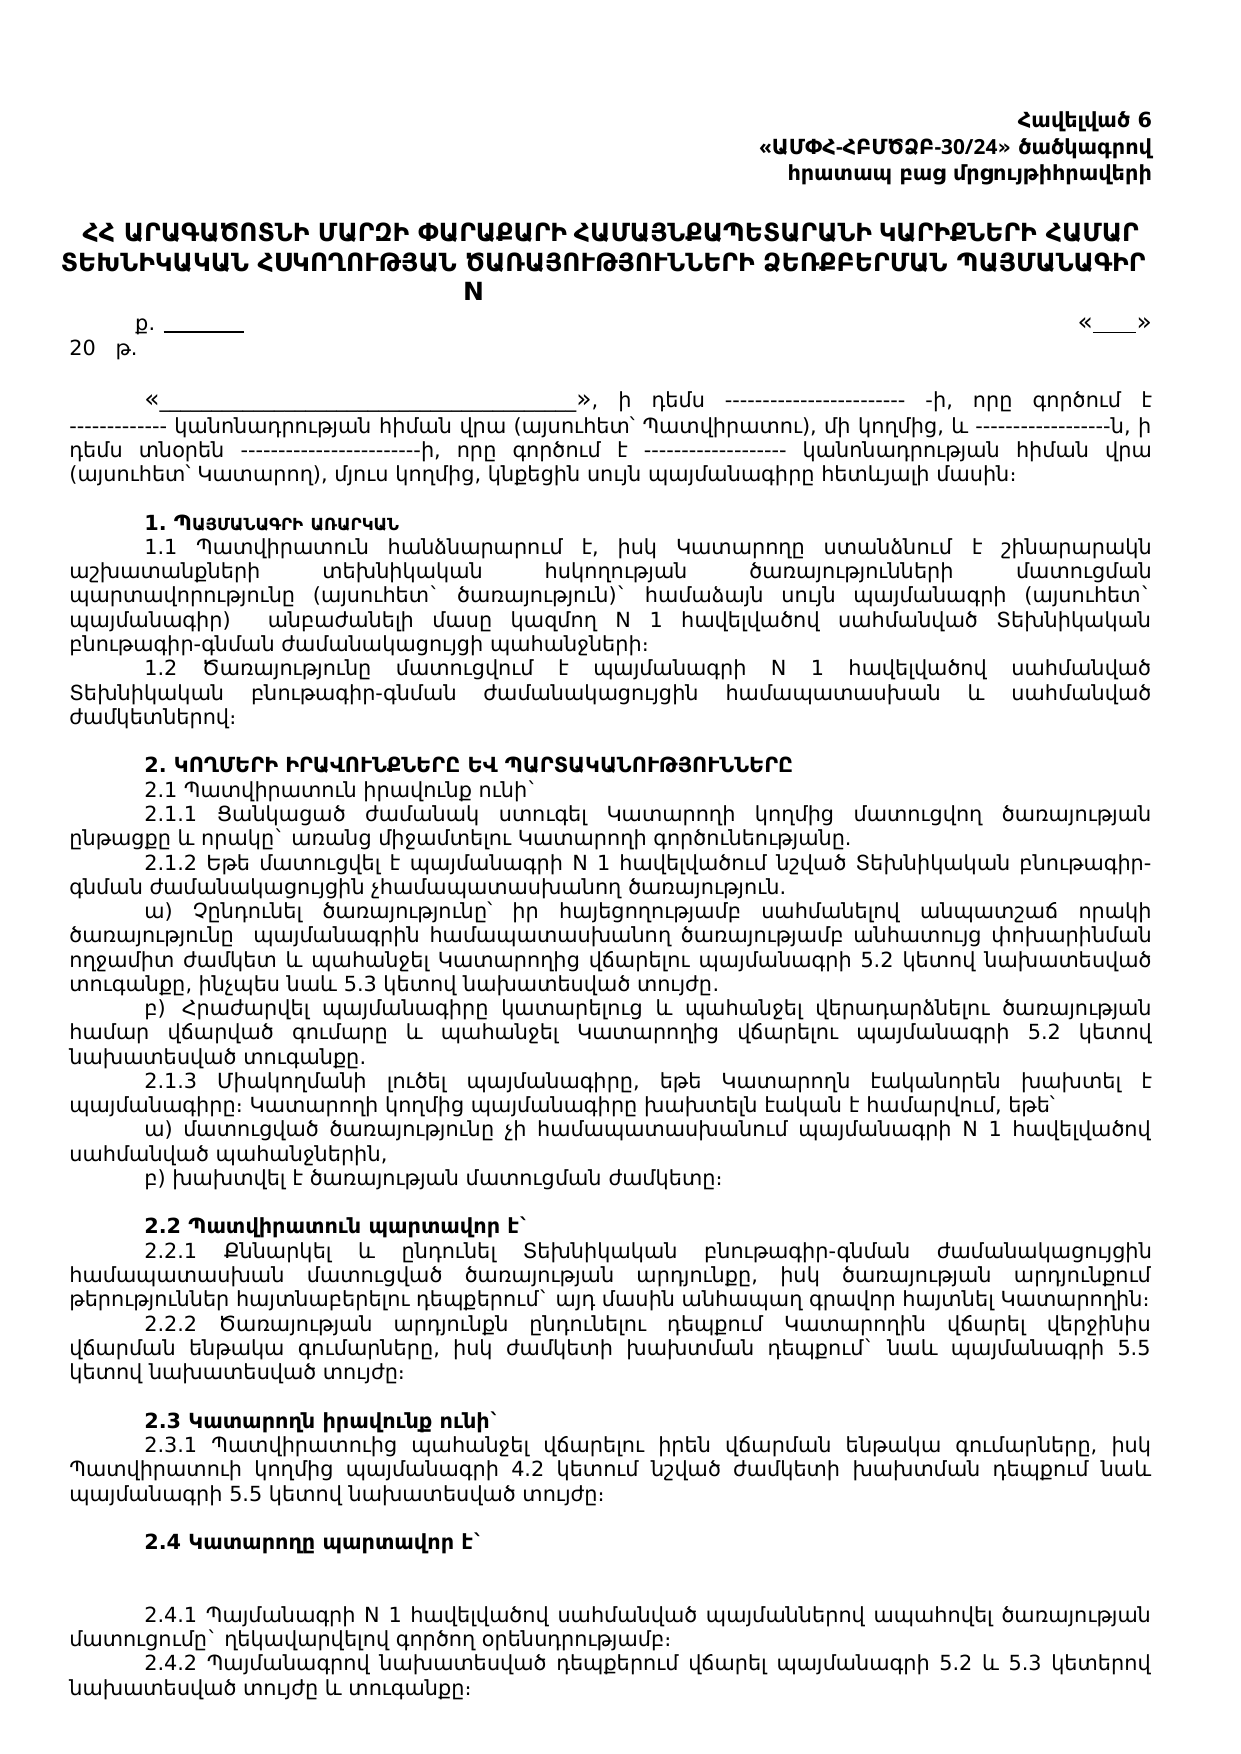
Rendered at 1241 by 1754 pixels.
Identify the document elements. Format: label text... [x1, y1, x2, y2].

text 2.4 Կատարողը պարտավոր է` [69, 1530, 1152, 1554]
text 2.3 Կատարողն իրավունք ունի` [69, 1409, 1152, 1433]
text 2. ԿՈՂՄԵՐԻ ԻՐԱՎՈՒՆՔՆԵՐԸ ԵՎ ՊԱՐՏԱԿԱՆՈՒԹՅՈՒՆՆԵՐԸ [69, 753, 1152, 778]
text «ԱՄՓՀ-ՀԲՄԾՁԲ-30/24» ծածկագրով [69, 132, 1152, 161]
text 2.4.1 Պայմանագրի N 1 հավելվածով սահմանված պայմաններով ապահովել ծառայության մատուցումը` ղեկավարվելով գործող օրենսդրությամբ։ [69, 1603, 1152, 1651]
text 2.3.1 Պատվիրատուից պահանջել վճարելու իրեն վճարման ենթակա գումարները, իսկ Պատվիրատուի կողմից պայմանագրի 4.2 կետում նշված ժամկետի խախտման դեպքում նաև պայմանագրի 5.5 կետով նախատեսված տույժը։ [69, 1433, 1152, 1506]
text 2.1.2 Եթե մատուցվել է պայմանագրի N 1 հավելվածում նշված Տեխնիկական բնութագիր-գնման ժամանակացույցին չհամապատասխանող ծառայություն. [69, 851, 1152, 899]
text 2.2 Պատվիրատուն պարտավոր է` [69, 1214, 1152, 1239]
text 1. Պայմանագրի առարկան [69, 511, 1152, 535]
text 2.2.2 Ծառայության արդյունքն ընդունելու դեպքում Կատարողին վճարել վերջինիս վճարման ենթակա գումարները, իսկ ժամկետի խախտման դեպքում` նաև պայմանագրի 5.5 կետով նախատեսված տույժը։ [69, 1312, 1152, 1384]
text բ) խախտվել է ծառայության մատուցման ժամկետը։ [69, 1166, 1152, 1190]
text 2.1 Պատվիրատուն իրավունք ունի` [69, 778, 1152, 802]
text 1.1 Պատվիրատուն հանձնարարում է, իսկ Կատարողը ստանձնում է շինարարակն աշխատանքների տեխնիկական հսկողության ծառայությունների մատուցման պարտավորությունը (այսուհետ` ծառայություն)` համաձայն սույն պայմանագրի (այսուհետ` պայմանագիր) անբաժանելի մասը կազմող N 1 հավելվածով սահմանված Տեխնիկական բնութագիր-գնման ժամանակացույցի պահանջների։ [69, 535, 1152, 656]
text 2.2.1 Քննարկել և ընդունել Տեխնիկական բնութագիր-գնման ժամանակացույցին համապատասխան մատուցված ծառայության արդյունքը, իսկ ծառայության արդյունքում թերություններ հայտնաբերելու դեպքերում` այդ մասին անհապաղ գրավոր հայտնել Կատարողին։ [69, 1239, 1152, 1312]
text ք. « » 20 թ. [69, 307, 1152, 360]
text N [54, 278, 1152, 307]
text 2.1.3 Միակողմանի լուծել պայմանագիրը, եթե Կատարողն էականորեն խախտել է պայմանագիրը։ Կատարողի կողմից պայմանագիրը խախտելն էական է համարվում, եթե՝ [69, 1069, 1152, 1117]
text 2.4.2 Պայմանագրով նախատեսված դեպքերում վճարել պայմանագրի 5.2 և 5.3 կետերով նախատեսված տույժը և տուգանքը։ [69, 1651, 1152, 1700]
text ա) Չընդունել ծառայությունը՝ իր հայեցողությամբ սահմանելով անպատշաճ որակի ծառայությունը պայմանագրին համապատասխանող ծառայությամբ անհատույց փոխարինման ողջամիտ ժամկետ և պահանջել Կատարողից վճարելու պայմանագրի 5.2 կետով նախատեսված տուգանքը, ինչպես նաև 5.3 կետով նախատեսված տույժը. [69, 899, 1152, 996]
text ՀՀ ԱՐԱԳԱԾՈՏՆԻ ՄԱՐԶԻ ՓԱՐԱՔԱՐԻ ՀԱՄԱՅՆՔԱՊԵՏԱՐԱՆԻ ԿԱՐԻՔՆԵՐԻ ՀԱՄԱՐ ՏԵԽՆԻԿԱԿԱՆ ՀՍԿՈՂՈՒԹՅԱՆ ԾԱՌԱՅՈՒԹՅՈՒՆՆԵՐԻ ՁԵՌՔԲԵՐՄԱՆ ՊԱՅՄԱՆԱԳԻՐ [54, 214, 1152, 278]
text 1.2 Ծառայությունը մատուցվում է պայմանագրի N 1 հավելվածով սահմանված Տեխնիկական բնութագիր-գնման ժամանակացույցին համապատասխան և սահմանված ժամկետներով։ [69, 656, 1152, 729]
text «________________________________________», ի դեմս ------------------------ -ի, որը գործում է ------------- կանոնադրության հիման վրա (այսուհետ՝ Պատվիրատու), մի կողմից, և ------------------ն, ի դեմս տնօրեն ------------------------ի, որը գործում է ------------------- կանոնադրության հիման վրա (այսուհետ՝ Կատարող), մյուս կողմից, կնքեցին սույն պայմանագիրը հետևյալի մասին։ [69, 384, 1152, 486]
text բ) Հրաժարվել պայմանագիրը կատարելուց և պահանջել վերադարձնելու ծառայության համար վճարված գումարը և պահանջել Կատարողից վճարելու պայմանագրի 5.2 կետով նախատեսված տուգանքը. [69, 996, 1152, 1069]
text 2.1.1 Ցանկացած ժամանակ ստուգել Կատարողի կողմից մատուցվող ծառայության ընթացքը և որակը` առանց միջամտելու Կատարողի գործունեությանը. [69, 802, 1152, 851]
text ա) մատուցված ծառայությունը չի համապատասխանում պայմանագրի N 1 հավելվածով սահմանված պահանջներին, [69, 1117, 1152, 1166]
text հրատապ բաց մրցույթիհրավերի [69, 161, 1152, 185]
text Հավելված 6 [69, 108, 1152, 132]
